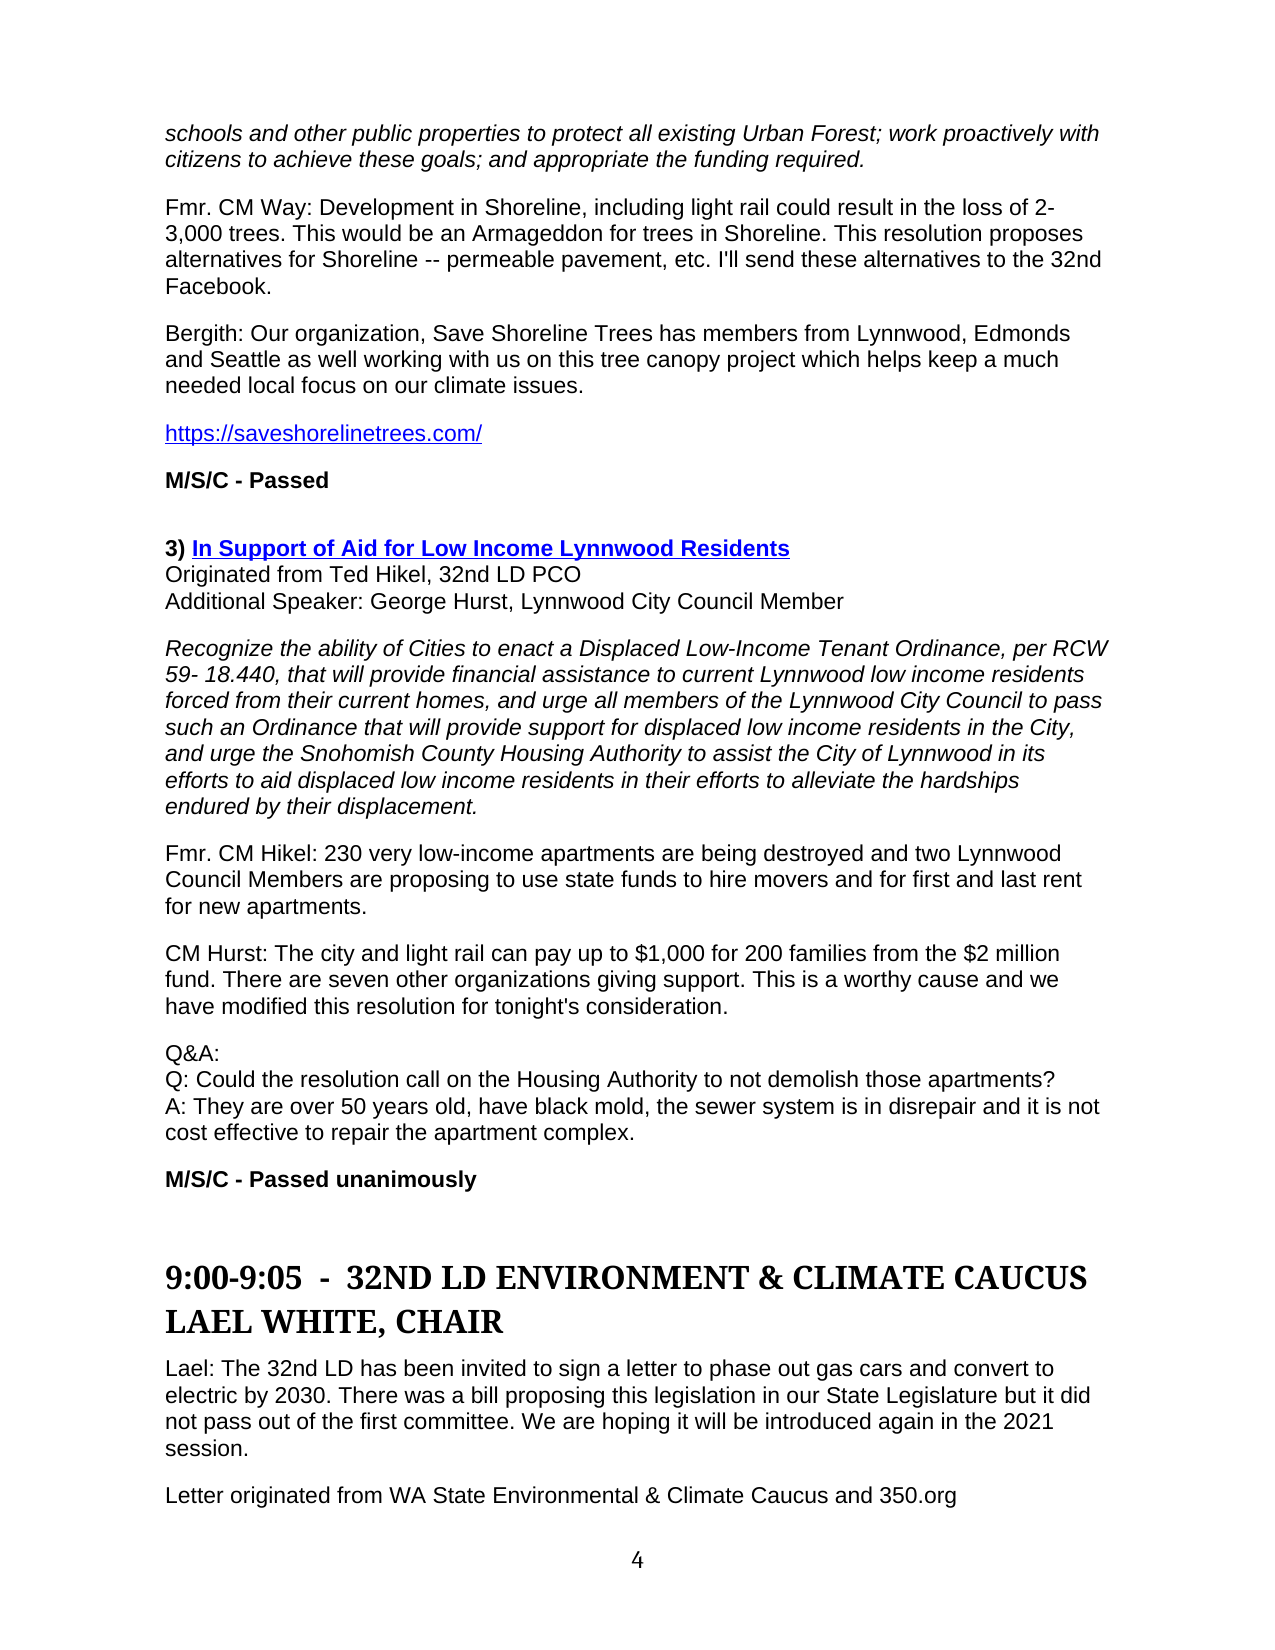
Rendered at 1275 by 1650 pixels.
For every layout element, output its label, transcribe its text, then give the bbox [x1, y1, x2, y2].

text Q: Could the resolution call on the Housing Authority to not demolish those apartments? [165, 1066, 1110, 1093]
text CM Hurst: The city and light rail can pay up to $1,000 for 200 families from the $2 million fund. There are seven other organizations giving support. This is a worthy cause and we have modified this resolution for tonight's consideration. [165, 940, 1110, 1019]
text LAEL WHITE, CHAIR [165, 1299, 1110, 1343]
text 3) In Support of Aid for Low Income Lynnwood Residents [165, 535, 1110, 561]
text M/S/C - Passed [165, 467, 1110, 493]
text Recognize the ability of Cities to enact a Displaced Low-Income Tenant Ordinance, per RCW 59- 18.440, that will provide financial assistance to current Lynnwood low income residents forced from their current homes, and urge all members of the Lynnwood City Council to pass such an Ordinance that will provide support for displaced low income residents in the City, and urge the Snohomish County Housing Authority to assist the City of Lynnwood in its efforts to aid displaced low income residents in their efforts to alleviate the hardships endured by their displacement. [165, 635, 1110, 819]
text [165, 120, 1110, 173]
text A: They are over 50 years old, have black mold, the sewer system is in disrepair and it is not cost effective to repair the apartment complex. [165, 1093, 1110, 1145]
text Q&A: [165, 1040, 1110, 1066]
text Fmr. CM Hikel: 230 very low-income apartments are being destroyed and two Lynnwood Council Members are proposing to use state funds to hire movers and for first and last rent for new apartments. [165, 840, 1110, 919]
text Letter originated from WA State Environmental & Climate Caucus and 350.org [165, 1482, 1110, 1508]
text Fmr. CM Way: Development in Shoreline, including light rail could result in the loss of 2-3,000 trees. This would be an Armageddon for trees in Shoreline. This resolution proposes alternatives for Shoreline -- permeable pavement, etc. I'll send these alternatives to the 32nd Facebook. [165, 193, 1110, 299]
text https://saveshorelinetrees.com/ [165, 420, 1110, 446]
text 9:00-9:05 - 32ND LD ENVIRONMENT & CLIMATE CAUCUS [165, 1255, 1110, 1299]
text Lael: The 32nd LD has been invited to sign a letter to phase out gas cars and convert to electric by 2030. There was a bill proposing this legislation in our State Legislature but it did not pass out of the first committee. We are hoping it will be introduced again in the 2021 session. [165, 1355, 1110, 1461]
text Bergith: Our organization, Save Shoreline Trees has members from Lynnwood, Edmonds and Seattle as well working with us on this tree canopy project which helps keep a much needed local focus on our climate issues. [165, 320, 1110, 399]
text Originated from Ted Hikel, 32nd LD PCO [165, 561, 1110, 588]
text Additional Speaker: George Hurst, Lynnwood City Council Member [165, 588, 1110, 614]
text M/S/C - Passed unanimously [165, 1166, 1110, 1192]
